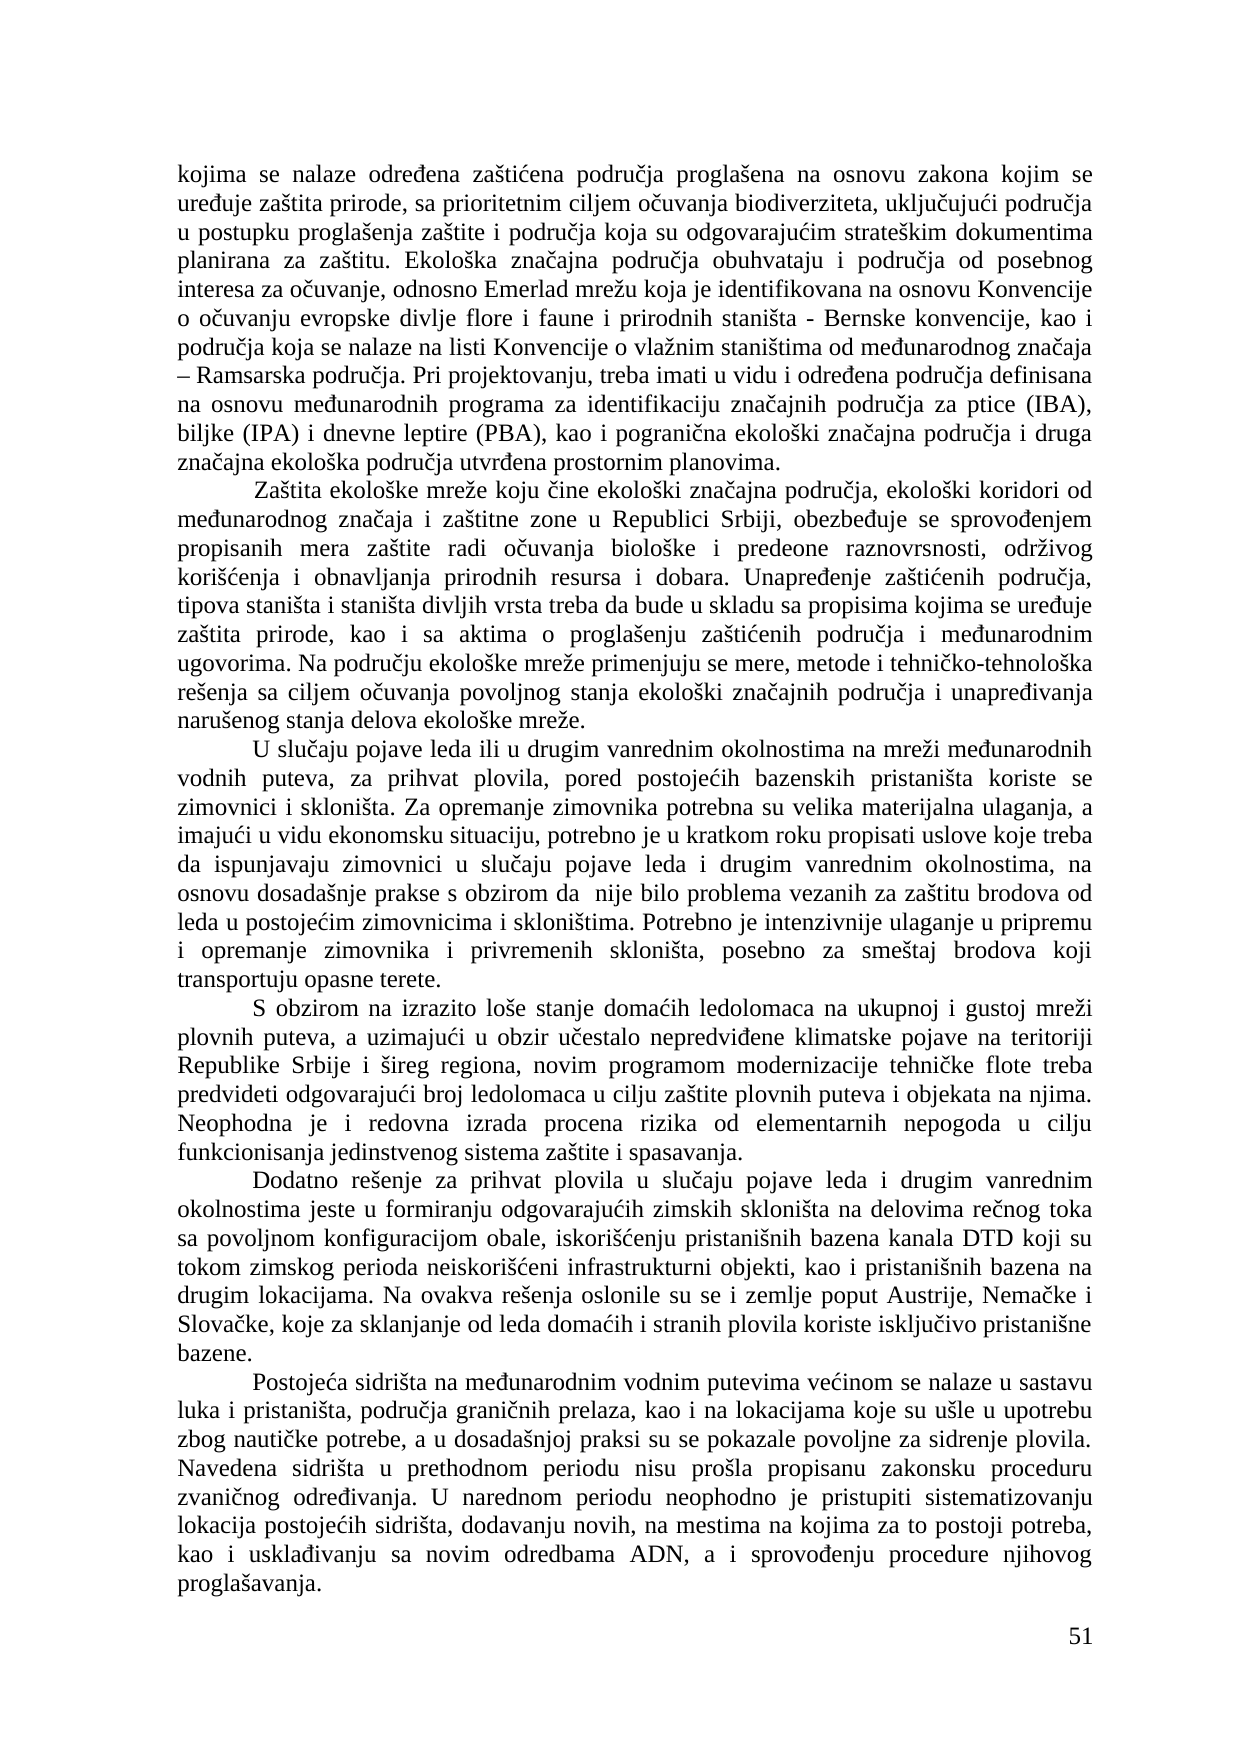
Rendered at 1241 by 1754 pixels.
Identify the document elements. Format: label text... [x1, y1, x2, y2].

text U slučaju pojave leda ili u drugim vanrednim okolnostima na mreži međunarodnih vodnih puteva, za prihvat plovila, pored postojećih bazenskih pristaništa koriste se zimovnici i skloništa. Za opremanje zimovnika potrebna su velika materijalna ulaganja, a imajući u vidu ekonomsku situaciju, potrebno je u kratkom roku propisati uslove koje treba da ispunjavaju zimovnici u slučaju pojave leda i drugim vanrednim okolnostima, na osnovu dosadašnje prakse s obzirom da nije bilo problema vezanih za zaštitu brodova od leda u postojećim zimovnicima i skloništima. Potrebno je intenzivnije ulaganje u pripremu i opremanje zimovnika i privremenih skloništa, posebno za smeštaj brodova koji transportuju opasne terete. [177, 734, 1093, 993]
text S obzirom na izrazito loše stanje domaćih ledolomaca na ukupnoj i gustoj mreži plovnih puteva, a uzimajući u obzir učestalo nepredviđene klimatske pojave na teritoriji Republike Srbije i šireg regiona, novim programom modernizacije tehničke flote treba predvideti odgovarajući broj ledolomaca u cilju zaštite plovnih puteva i objekata na njima. Neophodna je i redovna izrada procena rizika od elementarnih nepogoda u cilju funkcionisanja jedinstvenog sistema zaštite i spasavanja. [177, 993, 1093, 1166]
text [177, 159, 1093, 476]
text Zaštita ekološke mreže koju čine ekološki značajna područja, ekološki koridori od međunarodnog značaja i zaštitne zone u Republici Srbiji, obezbeđuje se sprovođenjem propisanih mera zaštite radi očuvanja biološke i predeone raznovrsnosti, održivog korišćenja i obnavljanja prirodnih resursa i dobara. Unapređenje zaštićenih područja, tipova staništa i staništa divljih vrsta treba da bude u skladu sa propisima kojima se uređuje zaštita prirode, kao i sa aktima o proglašenju zaštićenih područja i međunarodnim ugovorima. Na području ekološke mreže primenjuju se mere, metode i tehničko-tehnološka rešenja sa ciljem očuvanja povoljnog stanja ekološki značajnih područja i unapređivanja narušenog stanja delova ekološke mreže. [177, 476, 1093, 734]
text Postojeća sidrišta na međunarodnim vodnim putevima većinom se nalaze u sastavu luka i pristaništa, područja graničnih prelaza, kao i na lokacijama koje su ušle u upotrebu zbog nautičke potrebe, a u dosadašnjoj praksi su se pokazale povoljne za sidrenje plovila. Navedena sidrišta u prethodnom periodu nisu prošla propisanu zakonsku proceduru zvaničnog određivanja. U narednom periodu neophodno je pristupiti sistematizovanju lokacija postojećih sidrišta, dodavanju novih, na mestima na kojima za to postoji potreba, kao i usklađivanju sa novim odredbama ADN, a i sprovođenju procedure njihovog proglašavanja. [177, 1367, 1093, 1597]
text Dodatno rešenje za prihvat plovila u slučaju pojave leda i drugim vanrednim okolnostima jeste u formiranju odgovarajućih zimskih skloništa na delovima rečnog toka sa povoljnom konfiguracijom obale, iskorišćenju pristanišnih bazena kanala DTD koji su tokom zimskog perioda neiskorišćeni infrastrukturni objekti, kao i pristanišnih bazena na drugim lokacijama. Na ovakva rešenja oslonile su se i zemlje poput Austrije, Nemačke i Slovačke, koje za sklanjanje od leda domaćih i stranih plovila koriste isključivo pristanišne bazene. [177, 1166, 1093, 1367]
